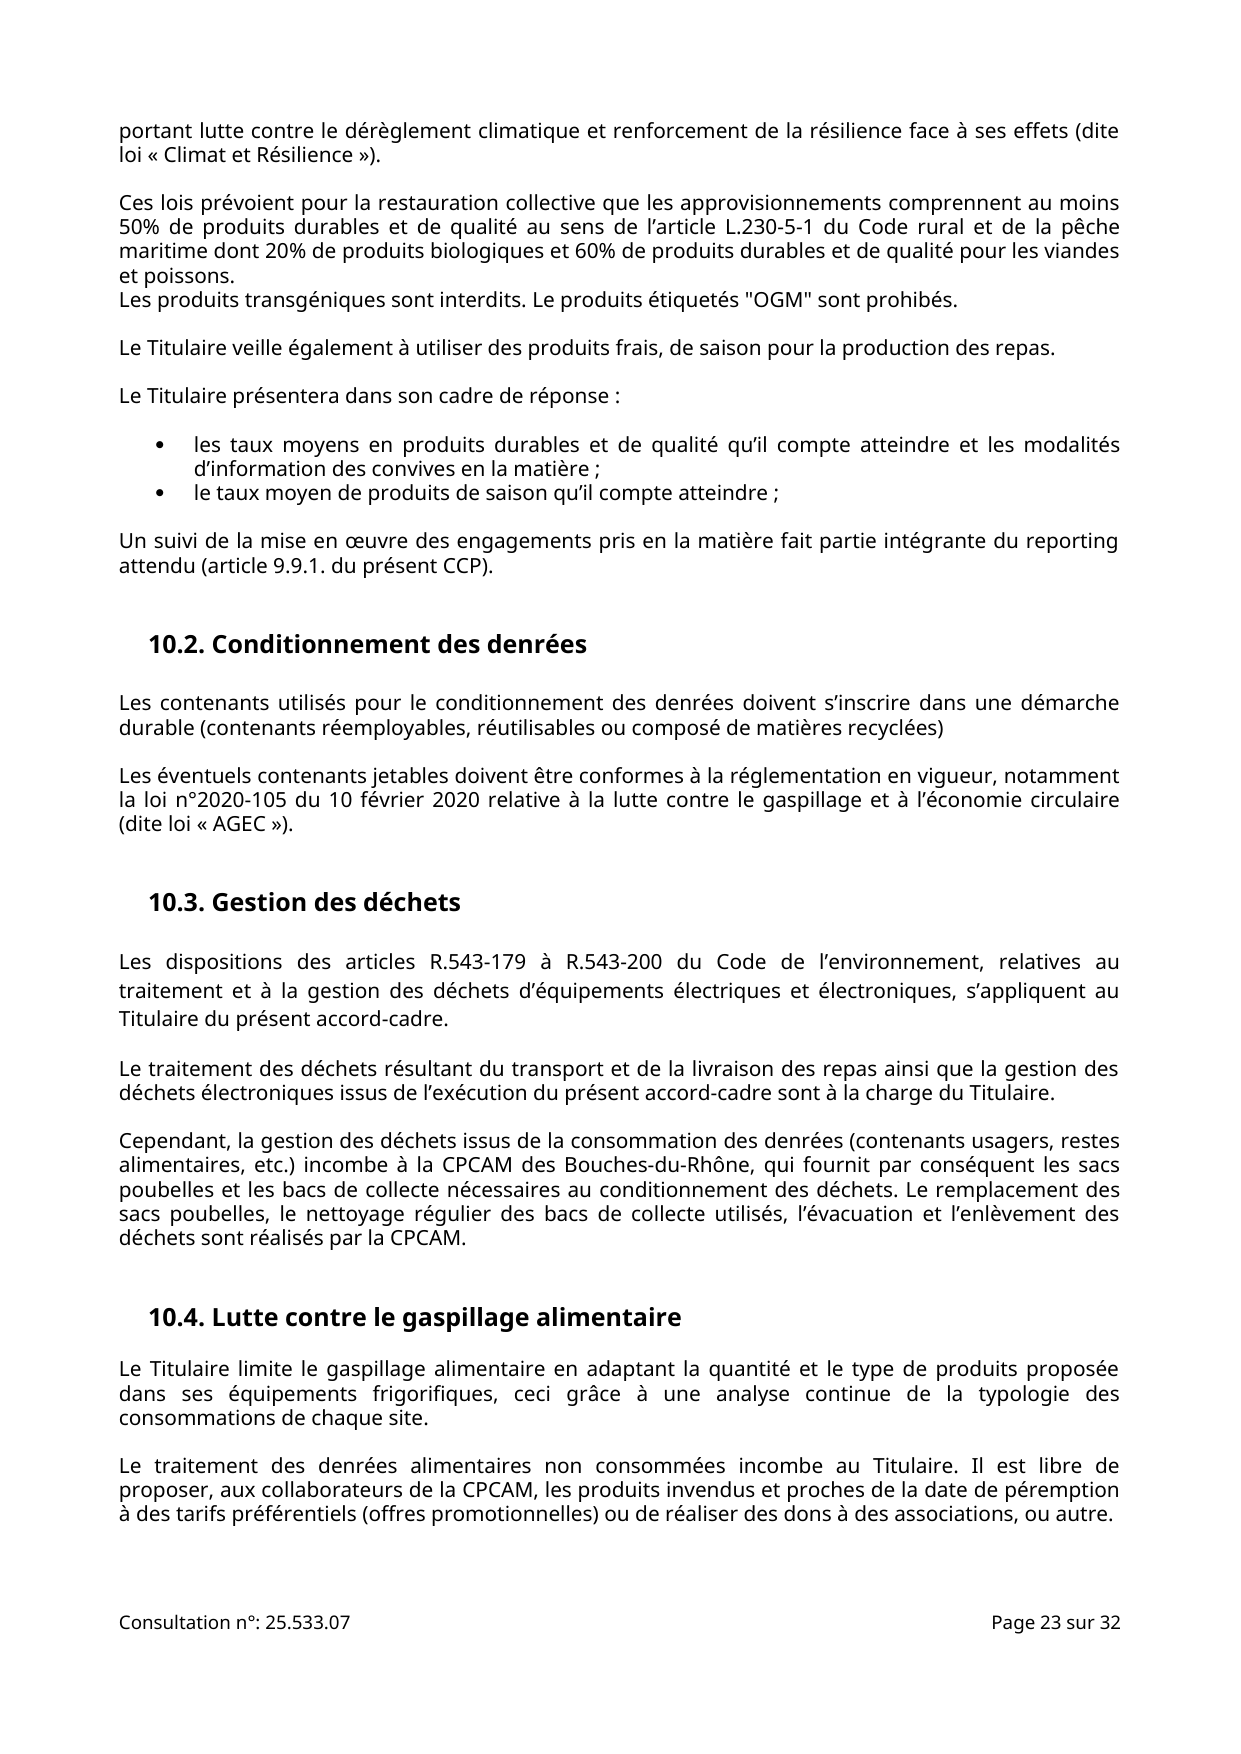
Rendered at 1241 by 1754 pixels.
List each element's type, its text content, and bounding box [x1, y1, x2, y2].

list les taux moyens en produits durables et de qualité qu’il compte atteindre et les modalités d’information des convives en la matière ; [156, 433, 1121, 481]
text Les produits transgéniques sont interdits. Le produits étiquetés "OGM" sont prohibés. [119, 288, 1121, 312]
text Le traitement des déchets résultant du transport et de la livraison des repas ainsi que la gestion des déchets électroniques issus de l’exécution du présent accord-cadre sont à la charge du Titulaire. [119, 1057, 1121, 1105]
text Cependant, la gestion des déchets issus de la consommation des denrées (contenants usagers, restes alimentaires, etc.) incombe à la CPCAM des Bouches-du-Rhône, qui fournit par conséquent les sacs poubelles et les bacs de collecte nécessaires au conditionnement des déchets. Le remplacement des sacs poubelles, le nettoyage régulier des bacs de collecte utilisés, l’évacuation et l’enlèvement des déchets sont réalisés par la CPCAM. [119, 1129, 1121, 1250]
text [119, 119, 1121, 167]
subtitle 10.4. Lutte contre le gaspillage alimentaire [148, 1299, 1121, 1333]
subtitle 10.2. Conditionnement des denrées [148, 627, 1121, 661]
list le taux moyen de produits de saison qu’il compte atteindre ; [156, 481, 1121, 505]
text Le traitement des denrées alimentaires non consommées incombe au Titulaire. Il est libre de proposer, aux collaborateurs de la CPCAM, les produits invendus et proches de la date de péremption à des tarifs préférentiels (offres promotionnelles) ou de réaliser des dons à des associations, ou autre. [119, 1454, 1121, 1527]
text Le Titulaire présentera dans son cadre de réponse : [119, 384, 1121, 409]
text Ces lois prévoient pour la restauration collective que les approvisionnements comprennent au moins 50% de produits durables et de qualité au sens de l’article L.230-5-1 du Code rural et de la pêche maritime dont 20% de produits biologiques et 60% de produits durables et de qualité pour les viandes et poissons. [119, 191, 1121, 288]
subtitle Les dispositions des articles R.543-179 à R.543-200 du Code de l’environnement, relatives au traitement et à la gestion des déchets d’équipements électriques et électroniques, s’appliquent au Titulaire du présent accord-cadre. [119, 947, 1121, 1033]
text Le Titulaire limite le gaspillage alimentaire en adaptant la quantité et le type de produits proposée dans ses équipements frigorifiques, ceci grâce à une analyse continue de la typologie des consommations de chaque site. [119, 1358, 1121, 1430]
text Les contenants utilisés pour le conditionnement des denrées doivent s’inscrire dans une démarche durable (contenants réemployables, réutilisables ou composé de matières recyclées) [119, 692, 1121, 740]
text Les éventuels contenants jetables doivent être conformes à la réglementation en vigueur, notamment la loi n°2020-105 du 10 février 2020 relative à la lutte contre le gaspillage et à l’économie circulaire (dite loi « AGEC »). [119, 764, 1121, 837]
subtitle 10.3. Gestion des déchets [148, 885, 1121, 919]
text Le Titulaire veille également à utiliser des produits frais, de saison pour la production des repas. [119, 336, 1121, 360]
text Un suivi de la mise en œuvre des engagements pris en la matière fait partie intégrante du reporting attendu (article 9.9.1. du présent CCP). [119, 529, 1121, 578]
